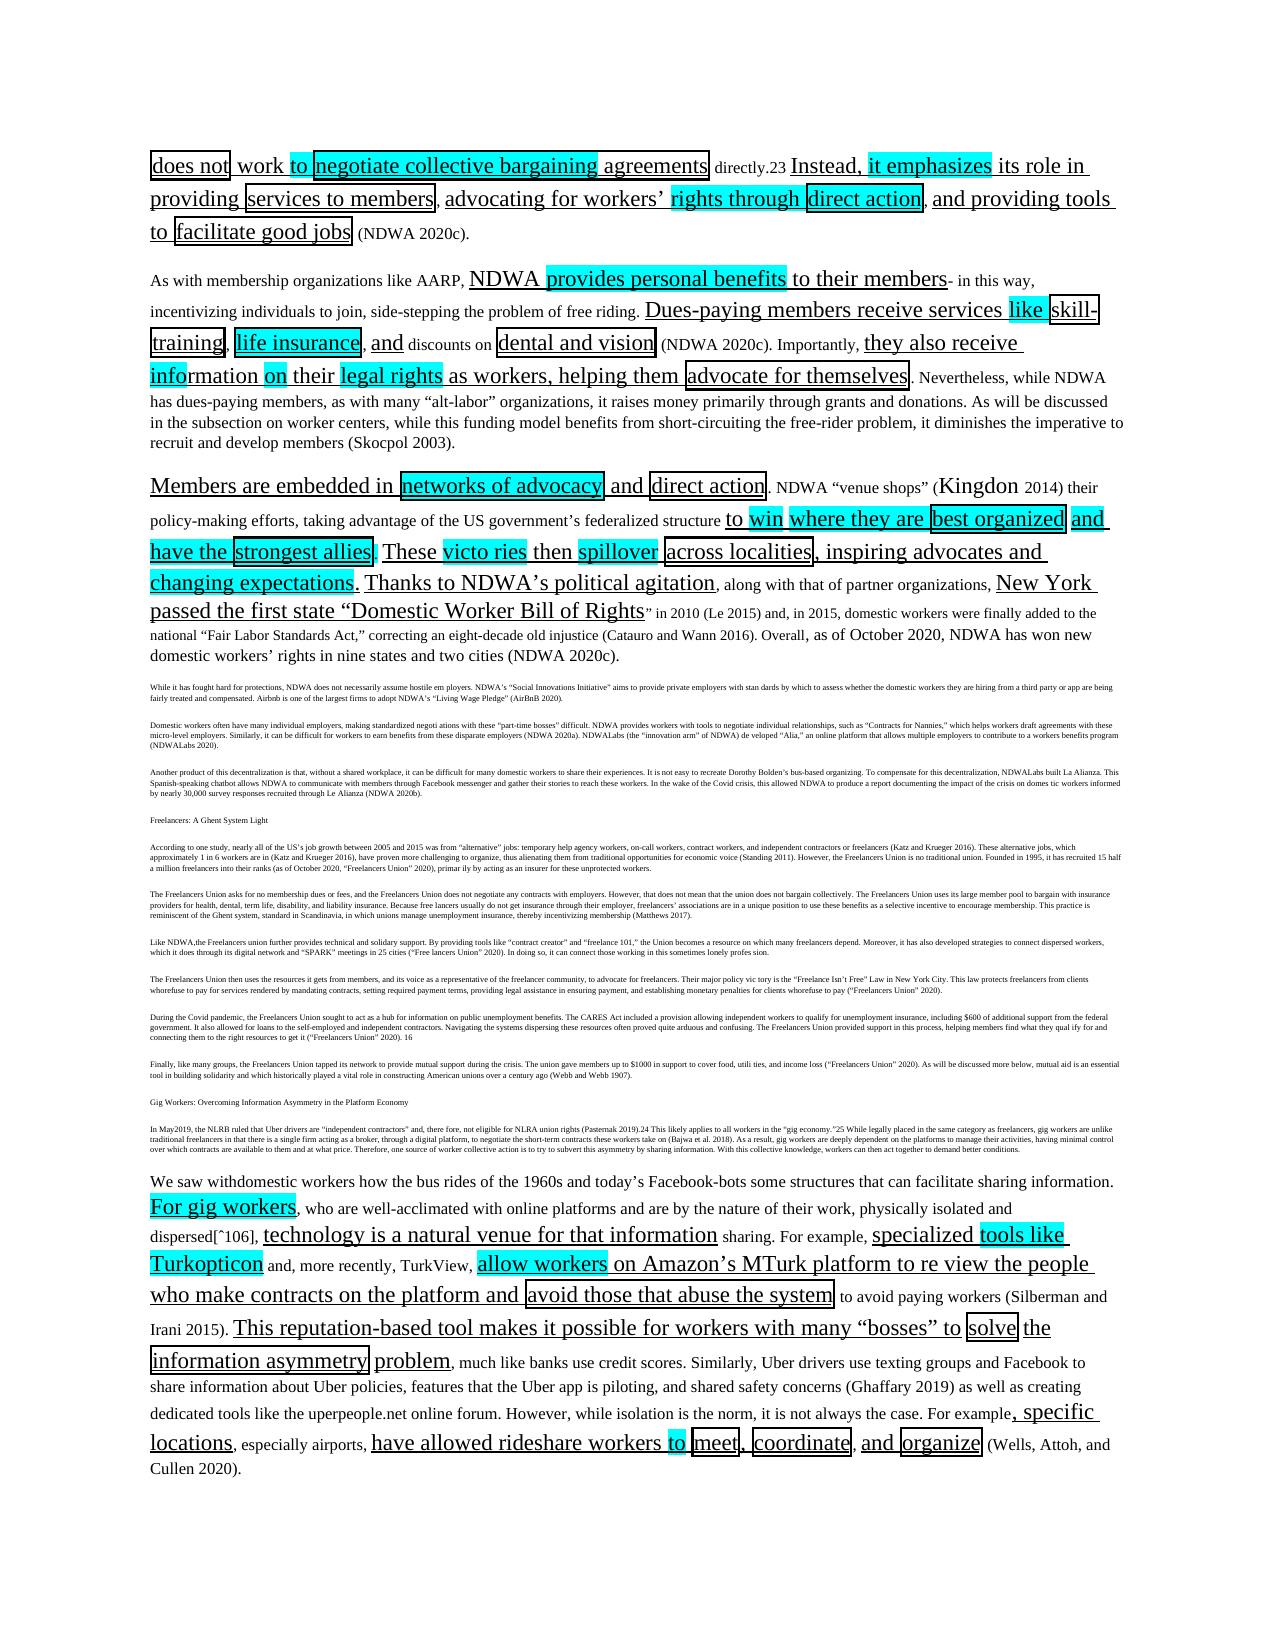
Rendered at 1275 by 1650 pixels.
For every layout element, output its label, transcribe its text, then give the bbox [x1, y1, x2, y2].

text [150, 150, 1125, 246]
text Members are embedded in networks of advocacy and direct action. NDWA “venue shops” (Kingdon 2014) their policy-making efforts, taking advantage of the US government’s federalized structure to win where they are best organized and have the strongest allies. These victo ries then spillover across localities, inspiring advocates and changing expectations. Thanks to NDWA’s political agitation, along with that of partner organizations, New York passed the first state “Domestic Worker Bill of Rights” in 2010 (Le 2015) and, in 2015, domestic workers were finally added to the national “Fair Labor Standards Act,” correcting an eight-decade old injustice (Catauro and Wann 2016). Overall, as of October 2020, NDWA has won new domestic workers’ rights in nine states and two cities (NDWA 2020c). [150, 471, 1125, 665]
text We saw withdomestic workers how the bus rides of the 1960s and today’s Facebook-bots some structures that can facilitate sharing information. For gig workers, who are well-acclimated with online platforms and are by the nature of their work, physically isolated and dispersed[ˆ106], technology is a natural venue for that information sharing. For example, specialized tools like Turkopticon and, more recently, TurkView, allow workers on Amazon’s MTurk platform to re view the people who make contracts on the platform and avoid those that abuse the system to avoid paying workers (Silberman and Irani 2015). This reputation-based tool makes it possible for workers with many “bosses” to solve the information asymmetry problem, much like banks use credit scores. Similarly, Uber drivers use texting groups and Facebook to share information about Uber policies, features that the Uber app is piloting, and shared safety concerns (Ghaffary 2019) as well as creating dedicated tools like the uperpeople.net online forum. However, while isolation is the norm, it is not always the case. For example, specific locations, especially airports, have allowed rideshare workers to meet, coordinate, and organize (Wells, Attoh, and Cullen 2020). [150, 1172, 1125, 1478]
text As with membership organizations like AARP, NDWA provides personal benefits to their members- in this way, incentivizing individuals to join, side-stepping the problem of free riding. Dues-paying members receive services like skill-training, life insurance, and discounts on dental and vision (NDWA 2020c). Importantly, they also receive information on their legal rights as workers, helping them advocate for themselves. Nevertheless, while NDWA has dues-paying members, as with many “alt-labor” organizations, it raises money primarily through grants and donations. As will be discussed in the subsection on worker centers, while this funding model benefits from short-circuiting the free-rider problem, it diminishes the imperative to recruit and develop members (Skocpol 2003). [150, 265, 1125, 452]
